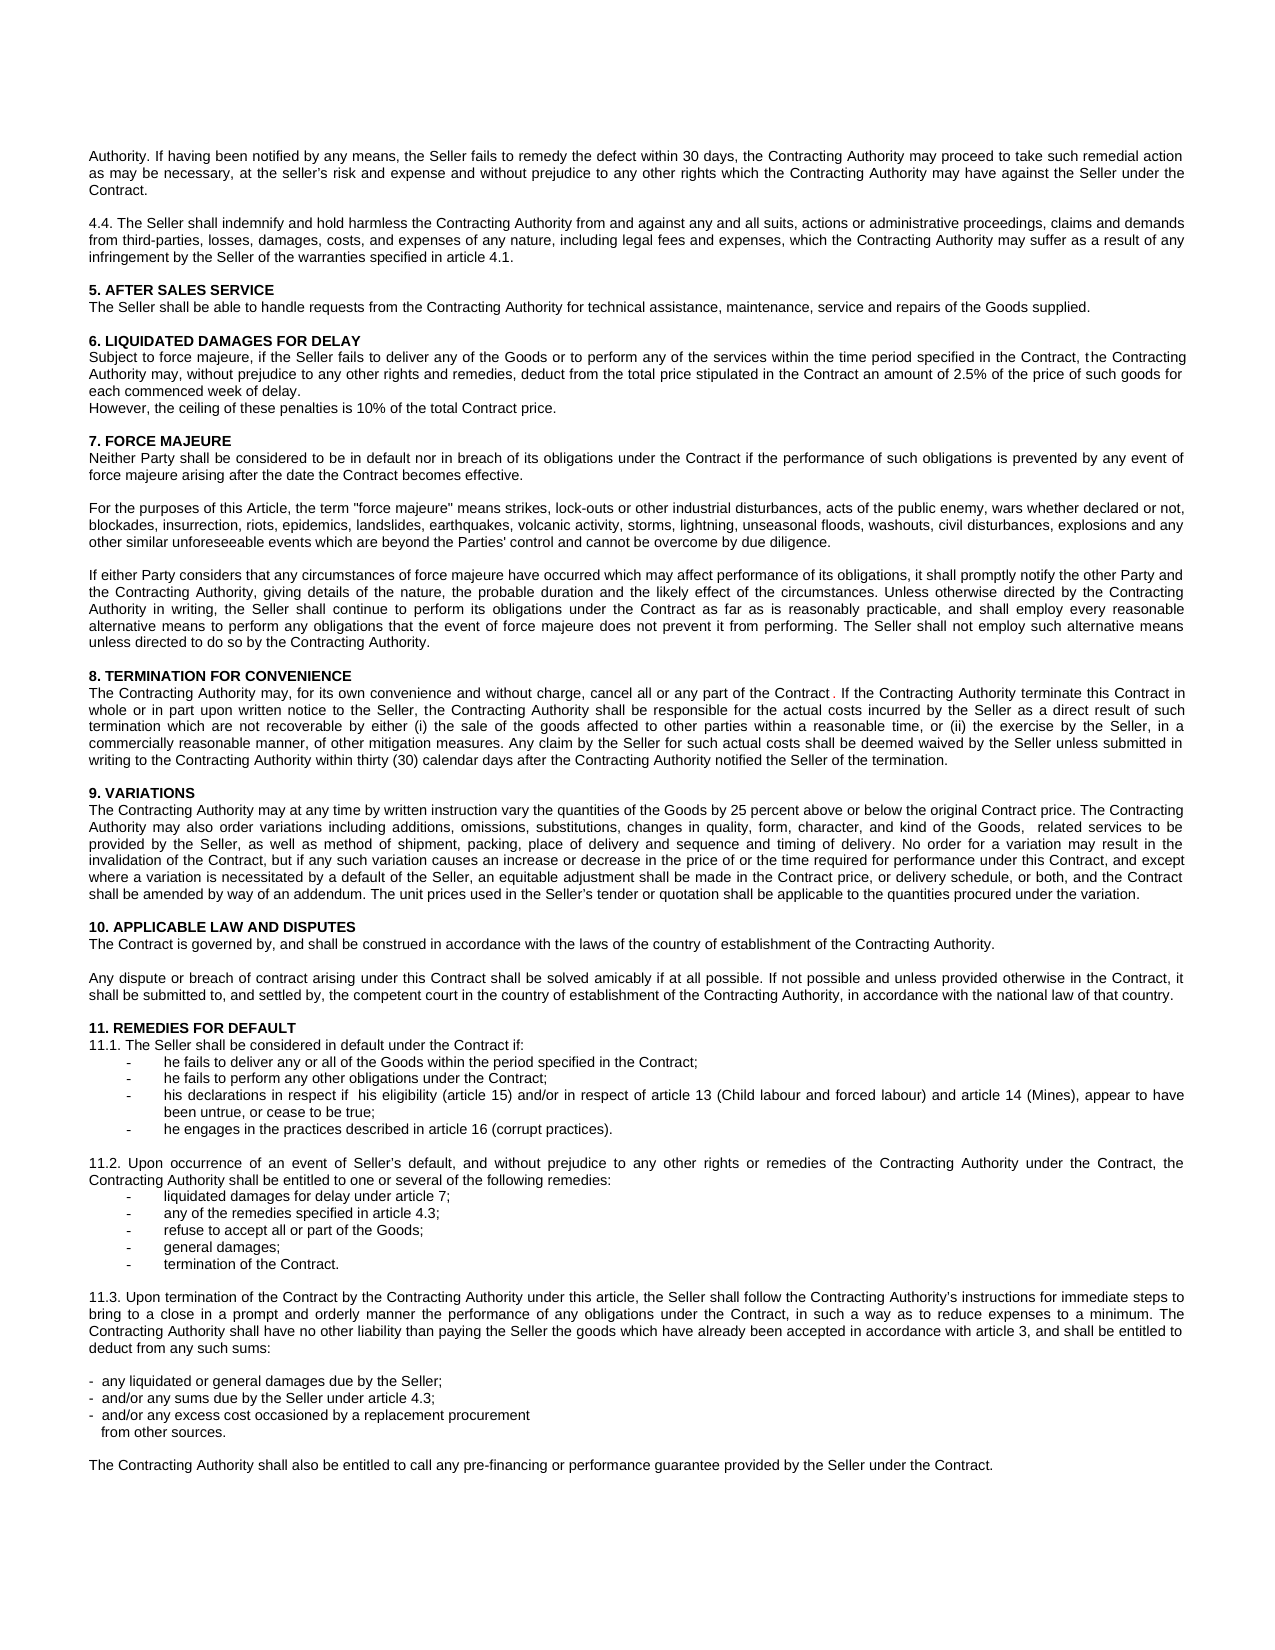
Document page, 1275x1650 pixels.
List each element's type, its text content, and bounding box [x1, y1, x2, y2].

list general damages; [126, 1238, 1186, 1255]
list refuse to accept all or part of the Goods; [126, 1222, 1186, 1238]
text - any liquidated or general damages due by the Seller; [89, 1373, 1186, 1390]
text The Contracting Authority may at any time by written instruction vary the quantities of the Goods by 25 percent above or below the original Contract price. The Contracting Authority may also order variations including additions, omissions, substitutions, changes in quality, form, character, and kind of the Goods, related services to be provided by the Seller, as well as method of shipment, packing, place of delivery and sequence and timing of delivery. No order for a variation may result in the invalidation of the Contract, but if any such variation causes an increase or decrease in the price of or the time required for performance under this Contract, and except where a variation is necessitated by a default of the Seller, an equitable adjustment shall be made in the Contract price, or delivery schedule, or both, and the Contract shall be amended by way of an addendum. The unit prices used in the Seller’s tender or quotation shall be applicable to the quantities procured under the variation. [89, 802, 1186, 902]
text 8. Termination For Convenience [89, 668, 1186, 684]
text 7. Force Majeure [89, 433, 1186, 449]
list his declarations in respect if his eligibility (article 15) and/or in respect of article 13 (Child labour and forced labour) and article 14 (Mines), appear to have been untrue, or cease to be true; [126, 1087, 1186, 1121]
text 4.4. The Seller shall indemnify and hold harmless the Contracting Authority from and against any and all suits, actions or administrative proceedings, claims and demands from third-parties, losses, damages, costs, and expenses of any nature, including legal fees and expenses, which the Contracting Authority may suffer as a result of any infringement by the Seller of the warranties specified in article 4.1. [89, 215, 1186, 265]
text The Contracting Authority may, for its own convenience and without charge, cancel all or any part of the Contract. If the Contracting Authority terminate this Contract in whole or in part upon written notice to the Seller, the Contracting Authority shall be responsible for the actual costs incurred by the Seller as a direct result of such termination which are not recoverable by either (i) the sale of the goods affected to other parties within a reasonable time, or (ii) the exercise by the Seller, in a commercially reasonable manner, of other mitigation measures. Any claim by the Seller for such actual costs shall be deemed waived by the Seller unless submitted in writing to the Contracting Authority within thirty (30) calendar days after the Contracting Authority notified the Seller of the termination. [89, 684, 1186, 768]
text However, the ceiling of these penalties is 10% of the total Contract price. [89, 399, 1186, 416]
list liquidated damages for delay under article 7; [126, 1188, 1186, 1205]
list he fails to deliver any or all of the Goods within the period specified in the Contract; [126, 1053, 1186, 1070]
text 5. AFTER SALES SERVICE [89, 282, 1186, 299]
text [89, 148, 1186, 198]
list termination of the Contract. [126, 1255, 1186, 1272]
text from other sources. [89, 1423, 1186, 1440]
text 11.3. Upon termination of the Contract by the Contracting Authority under this article, the Seller shall follow the Contracting Authority’s instructions for immediate steps to bring to a close in a prompt and orderly manner the performance of any obligations under the Contract, in such a way as to reduce expenses to a minimum. The Contracting Authority shall have no other liability than paying the Seller the goods which have already been accepted in accordance with article 3, and shall be entitled to deduct from any such sums: [89, 1289, 1186, 1356]
text The Seller shall be able to handle requests from the Contracting Authority for technical assistance, maintenance, service and repairs of the Goods supplied. [89, 299, 1186, 315]
text 9. VARIATIONS [89, 785, 1186, 802]
list he fails to perform any other obligations under the Contract; [126, 1070, 1186, 1087]
text Subject to force majeure, if the Seller fails to deliver any of the Goods or to perform any of the services within the time period specified in the Contract, the Contracting Authority may, without prejudice to any other rights and remedies, deduct from the total price stipulated in the Contract an amount of 2.5% of the price of such goods for each commenced week of delay. [89, 349, 1186, 399]
list he engages in the practices described in article 16 (corrupt practices). [126, 1121, 1186, 1138]
text If either Party considers that any circumstances of force majeure have occurred which may affect performance of its obligations, it shall promptly notify the other Party and the Contracting Authority, giving details of the nature, the probable duration and the likely effect of the circumstances. Unless otherwise directed by the Contracting Authority in writing, the Seller shall continue to perform its obligations under the Contract as far as is reasonably practicable, and shall employ every reasonable alternative means to perform any obligations that the event of force majeure does not prevent it from performing. The Seller shall not employ such alternative means unless directed to do so by the Contracting Authority. [89, 567, 1186, 651]
text The Contract is governed by, and shall be construed in accordance with the laws of the country of establishment of the Contracting Authority. [89, 936, 1186, 953]
text 11. REMEDIES FOR DEFAULT [89, 1020, 1186, 1037]
text Neither Party shall be considered to be in default nor in breach of its obligations under the Contract if the performance of such obligations is prevented by any event of force majeure arising after the date the Contract becomes effective. [89, 449, 1186, 483]
text 11.1. The Seller shall be considered in default under the Contract if: [89, 1037, 1186, 1053]
list any of the remedies specified in article 4.3; [126, 1205, 1186, 1222]
text Any dispute or breach of contract arising under this Contract shall be solved amicably if at all possible. If not possible and unless provided otherwise in the Contract, it shall be submitted to, and settled by, the competent court in the country of establishment of the Contracting Authority, in accordance with the national law of that country. [89, 969, 1186, 1003]
text - and/or any excess cost occasioned by a replacement procurement [89, 1406, 1186, 1423]
text The Contracting Authority shall also be entitled to call any pre-financing or performance guarantee provided by the Seller under the Contract. [89, 1457, 1186, 1473]
text 10. Applicable Law and disputes [89, 919, 1186, 936]
text For the purposes of this Article, the term "force majeure" means strikes, lock-outs or other industrial disturbances, acts of the public enemy, wars whether declared or not, blockades, insurrection, riots, epidemics, landslides, earthquakes, volcanic activity, storms, lightning, unseasonal floods, washouts, civil disturbances, explosions and any other similar unforeseeable events which are beyond the Parties' control and cannot be overcome by due diligence. [89, 500, 1186, 550]
text 6. Liquidated damages for delay [89, 332, 1186, 349]
text - and/or any sums due by the Seller under article 4.3; [89, 1390, 1186, 1406]
text 11.2. Upon occurrence of an event of Seller’s default, and without prejudice to any other rights or remedies of the Contracting Authority under the Contract, the Contracting Authority shall be entitled to one or several of the following remedies: [89, 1154, 1186, 1188]
